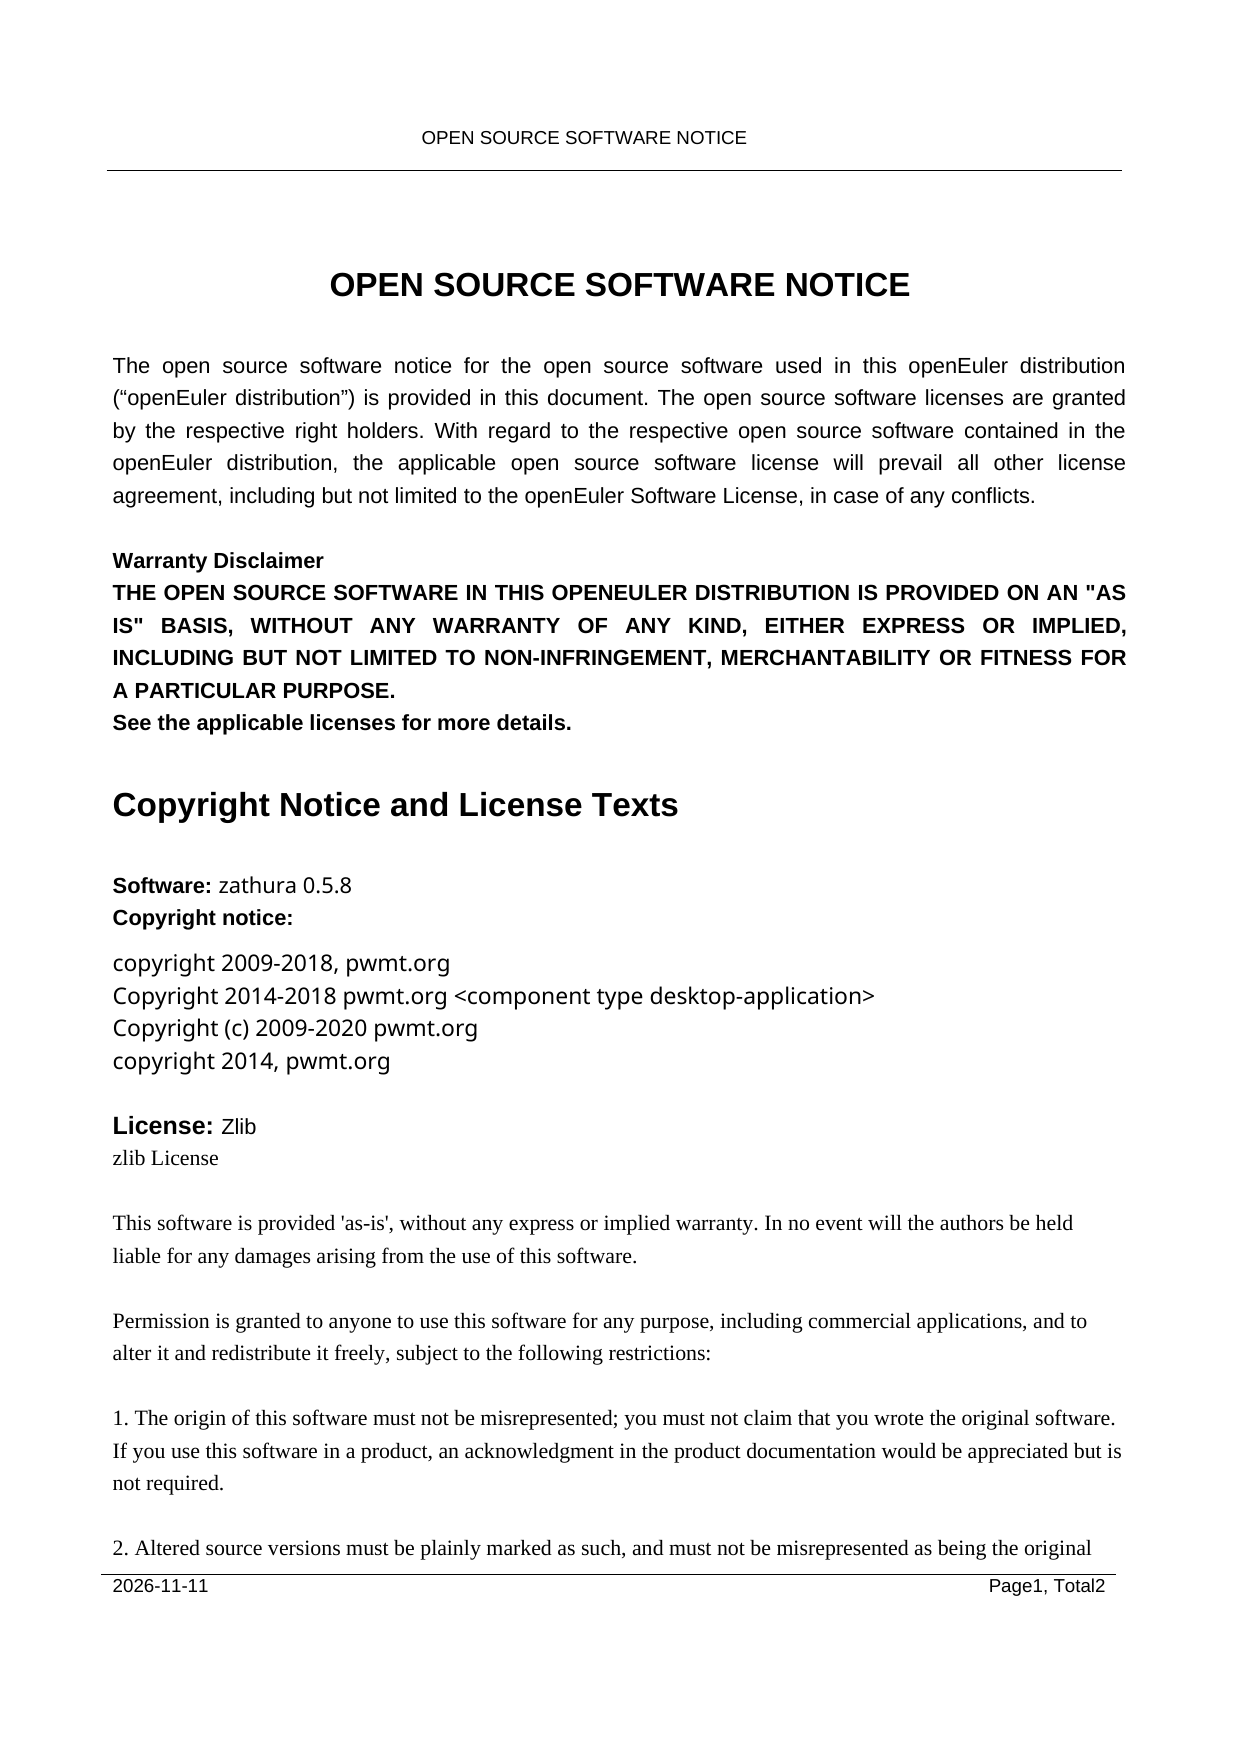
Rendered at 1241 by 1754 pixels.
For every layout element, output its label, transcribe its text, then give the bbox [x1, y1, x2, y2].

text The open source software notice for the open source software used in this openEuler distribution (“openEuler distribution”) is provided in this document. The open source software licenses are granted by the respective right holders. With regard to the respective open source software contained in the openEuler distribution, the applicable open source software license will prevail all other license agreement, including but not limited to the openEuler Software License, in case of any conflicts. [112, 349, 1128, 511]
text OPEN SOURCE SOFTWARE NOTICE [112, 251, 1128, 316]
text Copyright notice: [112, 901, 1128, 934]
text License: Zlib [112, 1109, 1128, 1142]
text Warranty Disclaimer [112, 544, 1128, 576]
text Copyright Notice and License Texts [112, 771, 1128, 836]
text THE OPEN SOURCE SOFTWARE IN THIS OPENEULER DISTRIBUTION IS PROVIDED ON AN "AS IS" BASIS, WITHOUT ANY WARRANTY OF ANY KIND, EITHER EXPRESS OR IMPLIED, INCLUDING BUT NOT LIMITED TO NON-INFRINGEMENT, MERCHANTABILITY OR FITNESS FOR A PARTICULAR PURPOSE. See the applicable licenses for more details. [112, 576, 1128, 739]
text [112, 1142, 1128, 1564]
text copyright 2009-2018, pwmt.org Copyright 2014-2018 pwmt.org <component type desktop-application> Copyright (c) 2009-2020 pwmt.org copyright 2014, pwmt.org [112, 947, 1128, 1109]
title Software: zathura 0.5.8 [112, 869, 1128, 901]
